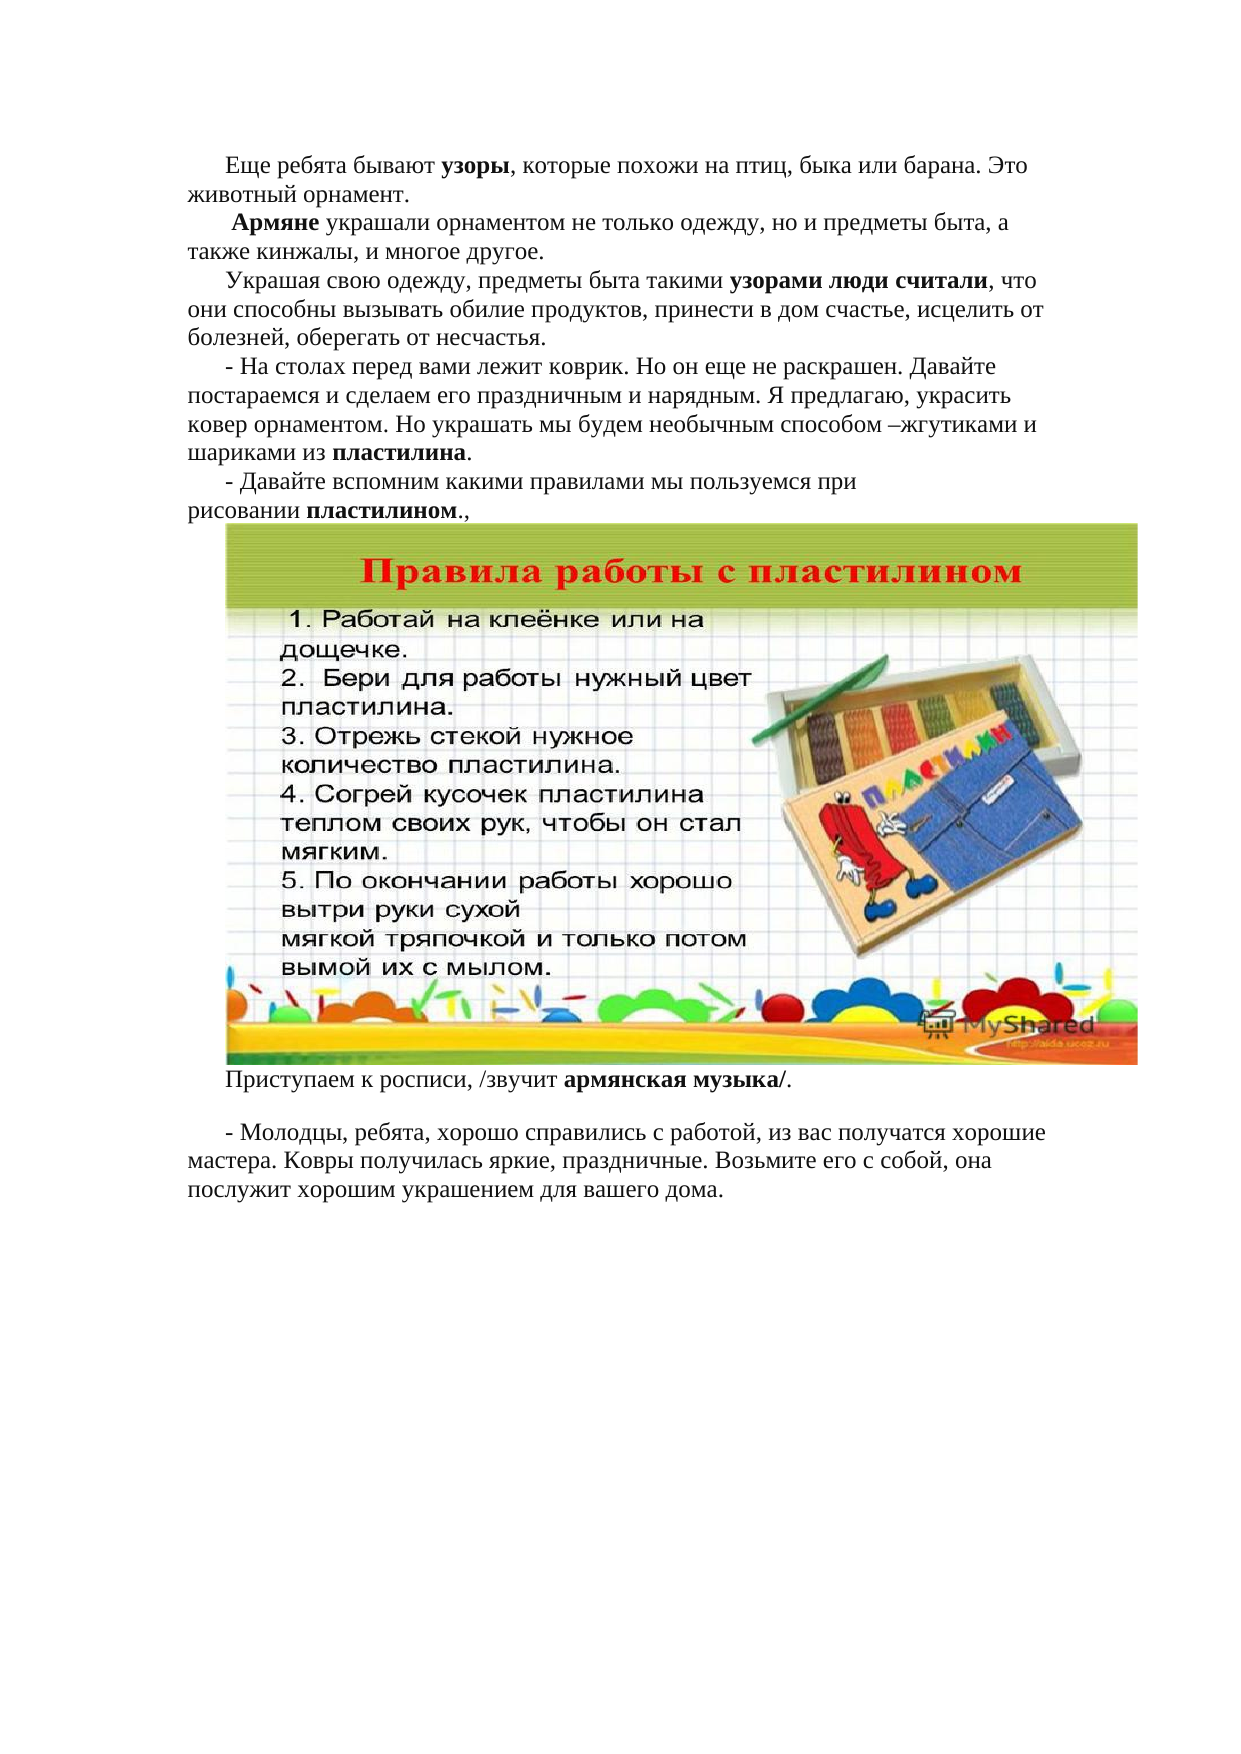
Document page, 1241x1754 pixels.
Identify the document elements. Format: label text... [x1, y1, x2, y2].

text Украшая свою одежду, предметы быта такими узорами люди считали, что они способны вызывать обилие продуктов, принести в дом счастье, исцелить от болезней, оберегать от несчастья. [187, 265, 1053, 351]
picture [225, 523, 1138, 1065]
text Армяне украшали орнаментом не только одежду, но и предметы быта, а также кинжалы, и многое другое. [187, 207, 1053, 265]
text - Молодцы, ребята, хорошо справились с работой, из вас получатся хорошие мастера. Ковры получилась яркие, праздничные. Возьмите его с собой, она послужит хорошим украшением для вашего дома. [187, 1117, 1053, 1203]
text Еще ребята бывают узоры, которые похожи на птиц, быка или барана. Это животный орнамент. [187, 150, 1053, 207]
text - Давайте вспомним какими правилами мы пользуемся при рисовании пластилином., [187, 466, 1053, 524]
text Приступаем к росписи, /звучит армянская музыка/. [187, 1064, 1053, 1093]
text - На столах перед вами лежит коврик. Но он еще не раскрашен. Давайте постараемся и сделаем его праздничным и нарядным. Я предлагаю, украсить ковер орнаментом. Но украшать мы будем необычным способом –жгутиками и шариками из пластилина. [187, 351, 1053, 466]
